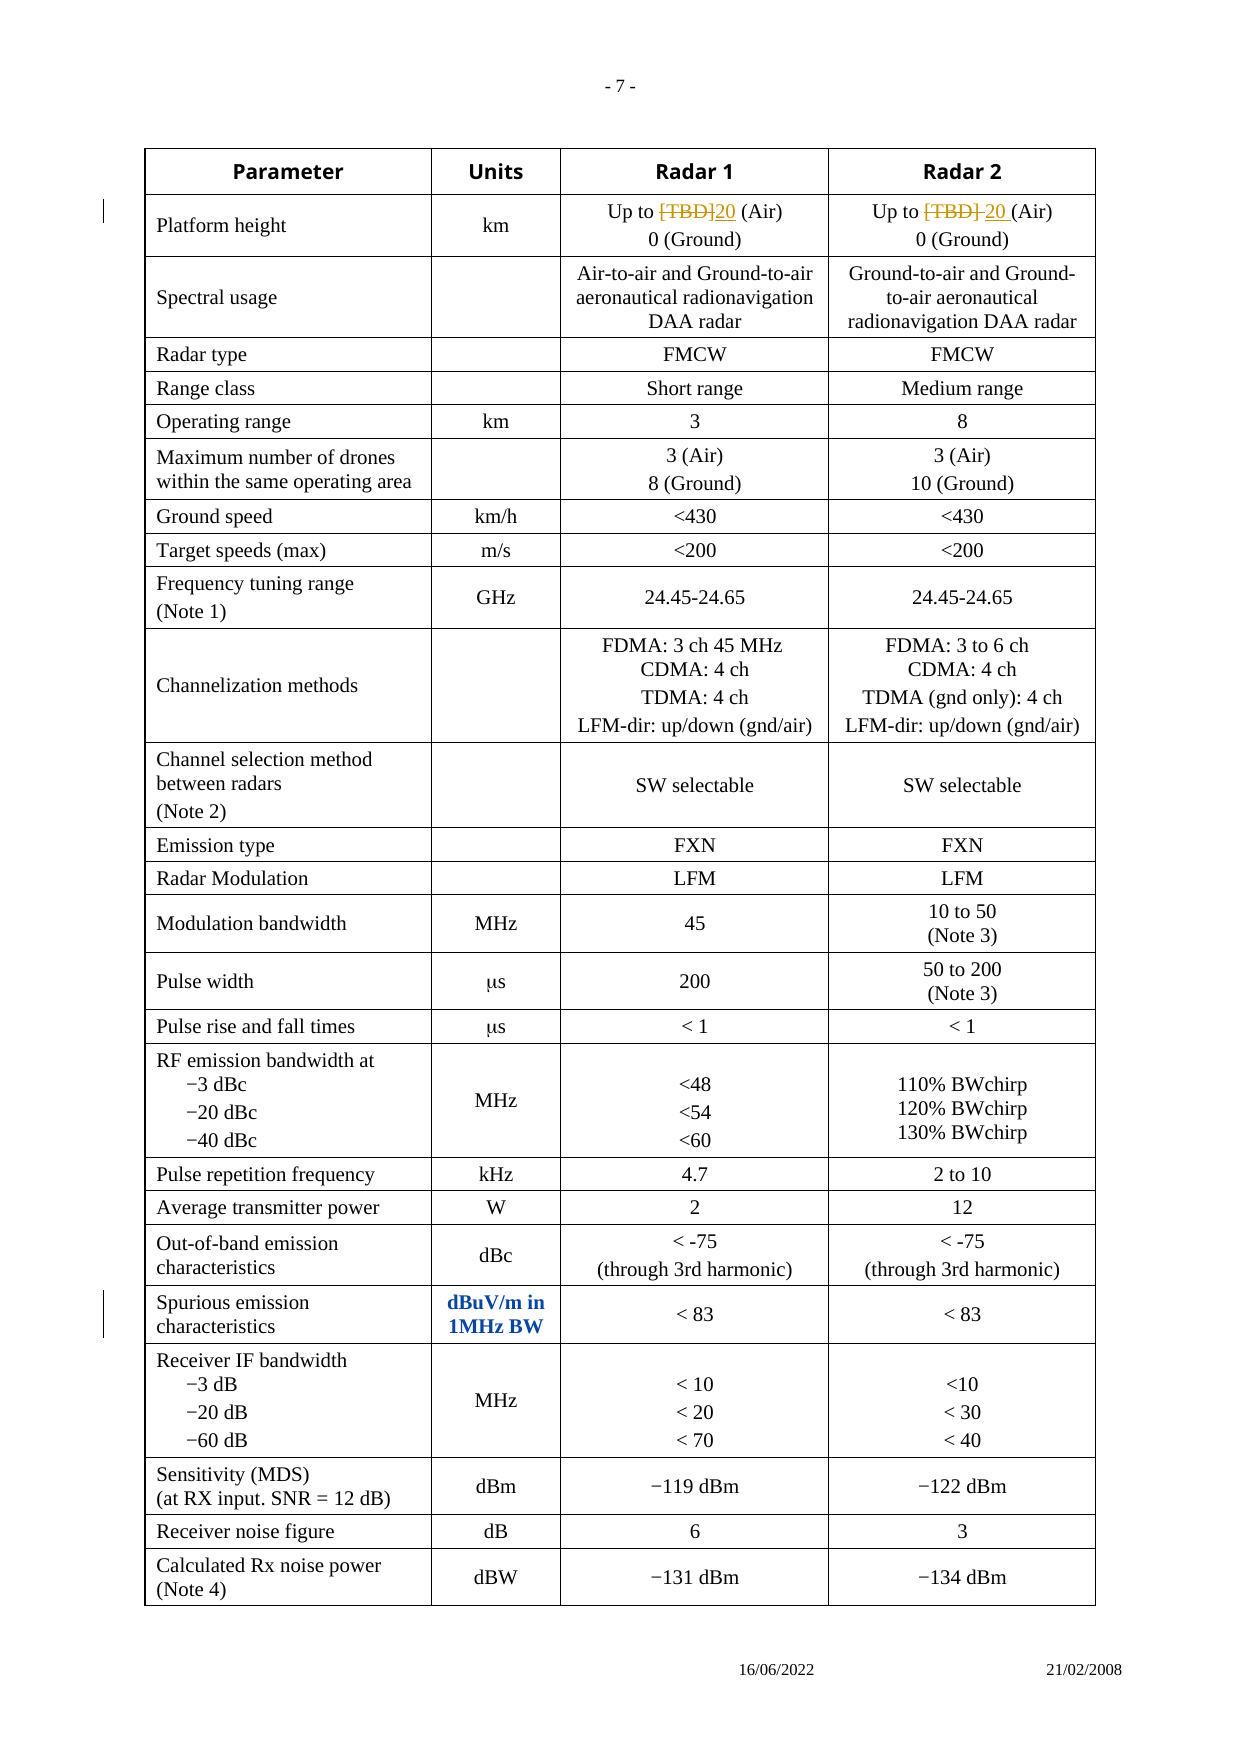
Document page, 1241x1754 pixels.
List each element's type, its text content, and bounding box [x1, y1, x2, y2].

table_cell km [432, 405, 560, 437]
table_cell [432, 338, 560, 371]
table_cell 200 [561, 953, 828, 1009]
table_cell dBuV/m in 1MHz BW [432, 1286, 560, 1343]
table_cell FMCW [829, 338, 1095, 371]
table_cell Maximum number of drones within the same operating area [146, 439, 431, 499]
table_cell SW selectable [829, 743, 1095, 827]
table_cell Channelization methods [146, 629, 431, 742]
table_cell Up to (Air) 0 (Ground) [561, 195, 828, 256]
table_header Parameter [146, 149, 431, 194]
table_cell Modulation bandwidth [146, 895, 431, 952]
table_cell m/s [432, 534, 560, 566]
table_cell Out-of-band emission characteristics [146, 1225, 431, 1285]
table_cell Pulse repetition frequency [146, 1158, 431, 1190]
table_cell Platform height [146, 195, 431, 256]
table_cell LFM [829, 862, 1095, 894]
table_cell SW selectable [561, 743, 828, 827]
table_cell < 10 < 20 < 70 [561, 1344, 828, 1457]
table_cell 24.45-24.65 [829, 567, 1095, 628]
table_cell FMCW [561, 338, 828, 371]
table_cell dB [432, 1515, 560, 1547]
table_cell Pulse width [146, 953, 431, 1009]
table_cell < 83 [561, 1286, 828, 1343]
table_cell Operating range [146, 405, 431, 437]
table_cell −131 dBm [561, 1549, 828, 1605]
table_cell Frequency tuning range (Note 1) [146, 567, 431, 628]
table_cell [432, 439, 560, 499]
table_cell 10 to 50 (Note 3) [829, 895, 1095, 952]
table_cell Range class [146, 372, 431, 404]
table_cell RF emission bandwidth at −3 dBc −20 dBc −40 dBc [146, 1044, 431, 1157]
table_cell Receiver IF bandwidth −3 dB −20 dB −60 dB [146, 1344, 431, 1457]
table_cell FDMA: 3 ch 45 MHz CDMA: 4 ch TDMA: 4 ch LFM-dir: up/down (gnd/air) [561, 629, 828, 742]
table_cell Sensitivity (MDS) (at RX input. SNR = 12 dB) [146, 1458, 431, 1514]
table_cell 110% BWchirp 120% BWchirp 130% BWchirp [829, 1044, 1095, 1157]
table_cell 3 [561, 405, 828, 437]
table_cell Radar type [146, 338, 431, 371]
table_cell Medium range [829, 372, 1095, 404]
table_cell Air-to-air and Ground-to-air aeronautical radionavigation DAA radar [561, 257, 828, 337]
table_cell 24.45-24.65 [561, 567, 828, 628]
table_cell MHz [432, 1044, 560, 1157]
table_cell 3 (Air) 10 (Ground) [829, 439, 1095, 499]
table_cell <430 [561, 500, 828, 532]
table_cell <200 [829, 534, 1095, 566]
table_header Units [432, 149, 560, 194]
table_cell Up to (Air) 0 (Ground) [829, 195, 1095, 256]
table_cell s [432, 1010, 560, 1043]
table_cell FDMA: 3 to 6 ch CDMA: 4 ch TDMA (gnd only): 4 ch LFM-dir: up/down (gnd/air) [829, 629, 1095, 742]
table_cell [432, 372, 560, 404]
table_cell < 83 [829, 1286, 1095, 1343]
table_cell 6 [561, 1515, 828, 1547]
table_cell <48 <54 <60 [561, 1044, 828, 1157]
table_cell Emission type [146, 828, 431, 861]
table_cell s [432, 953, 560, 1009]
table_cell Pulse rise and fall times [146, 1010, 431, 1043]
table_cell 3 [829, 1515, 1095, 1547]
table_cell [432, 862, 560, 894]
table_cell Spurious emission characteristics [146, 1286, 431, 1343]
table_cell Receiver noise figure [146, 1515, 431, 1547]
table_cell 2 to 10 [829, 1158, 1095, 1190]
table_cell dBW [432, 1549, 560, 1605]
table_cell −122 dBm [829, 1458, 1095, 1514]
table_cell FXN [561, 828, 828, 861]
table_cell 2 [561, 1191, 828, 1223]
table_cell LFM [561, 862, 828, 894]
table_cell FXN [829, 828, 1095, 861]
table_cell [432, 743, 560, 827]
table_cell < 1 [829, 1010, 1095, 1043]
table_cell <430 [829, 500, 1095, 532]
table_cell W [432, 1191, 560, 1223]
table_cell Target speeds (max) [146, 534, 431, 566]
table_cell dBc [432, 1225, 560, 1285]
table_cell dBm [432, 1458, 560, 1514]
table_cell 50 to 200 (Note 3) [829, 953, 1095, 1009]
table_cell [432, 629, 560, 742]
table_cell Short range [561, 372, 828, 404]
table_cell MHz [432, 1344, 560, 1457]
table_cell < -75 (through 3rd harmonic) [829, 1225, 1095, 1285]
table_cell kHz [432, 1158, 560, 1190]
table_header Radar 1 [561, 149, 828, 194]
table_cell Channel selection method between radars (Note 2) [146, 743, 431, 827]
table_cell km/h [432, 500, 560, 532]
table_cell <10 < 30 < 40 [829, 1344, 1095, 1457]
table_cell Ground speed [146, 500, 431, 532]
table_cell −134 dBm [829, 1549, 1095, 1605]
table_cell Ground-to-air and Ground-to-air aeronautical radionavigation DAA radar [829, 257, 1095, 337]
table_cell 45 [561, 895, 828, 952]
table_cell 3 (Air) 8 (Ground) [561, 439, 828, 499]
table_header Radar 2 [829, 149, 1095, 194]
table_cell 12 [829, 1191, 1095, 1223]
table_cell −119 dBm [561, 1458, 828, 1514]
table_cell [432, 257, 560, 337]
table_cell Calculated Rx noise power (Note 4) [146, 1549, 431, 1605]
table_cell MHz [432, 895, 560, 952]
table_cell Spectral usage [146, 257, 431, 337]
table_cell GHz [432, 567, 560, 628]
table_cell [432, 828, 560, 861]
table_cell <200 [561, 534, 828, 566]
table_cell km [432, 195, 560, 256]
table_cell Average transmitter power [146, 1191, 431, 1223]
table_cell 4.7 [561, 1158, 828, 1190]
table_cell 8 [829, 405, 1095, 437]
table_cell < 1 [561, 1010, 828, 1043]
table_cell Radar Modulation [146, 862, 431, 894]
table_cell < -75 (through 3rd harmonic) [561, 1225, 828, 1285]
